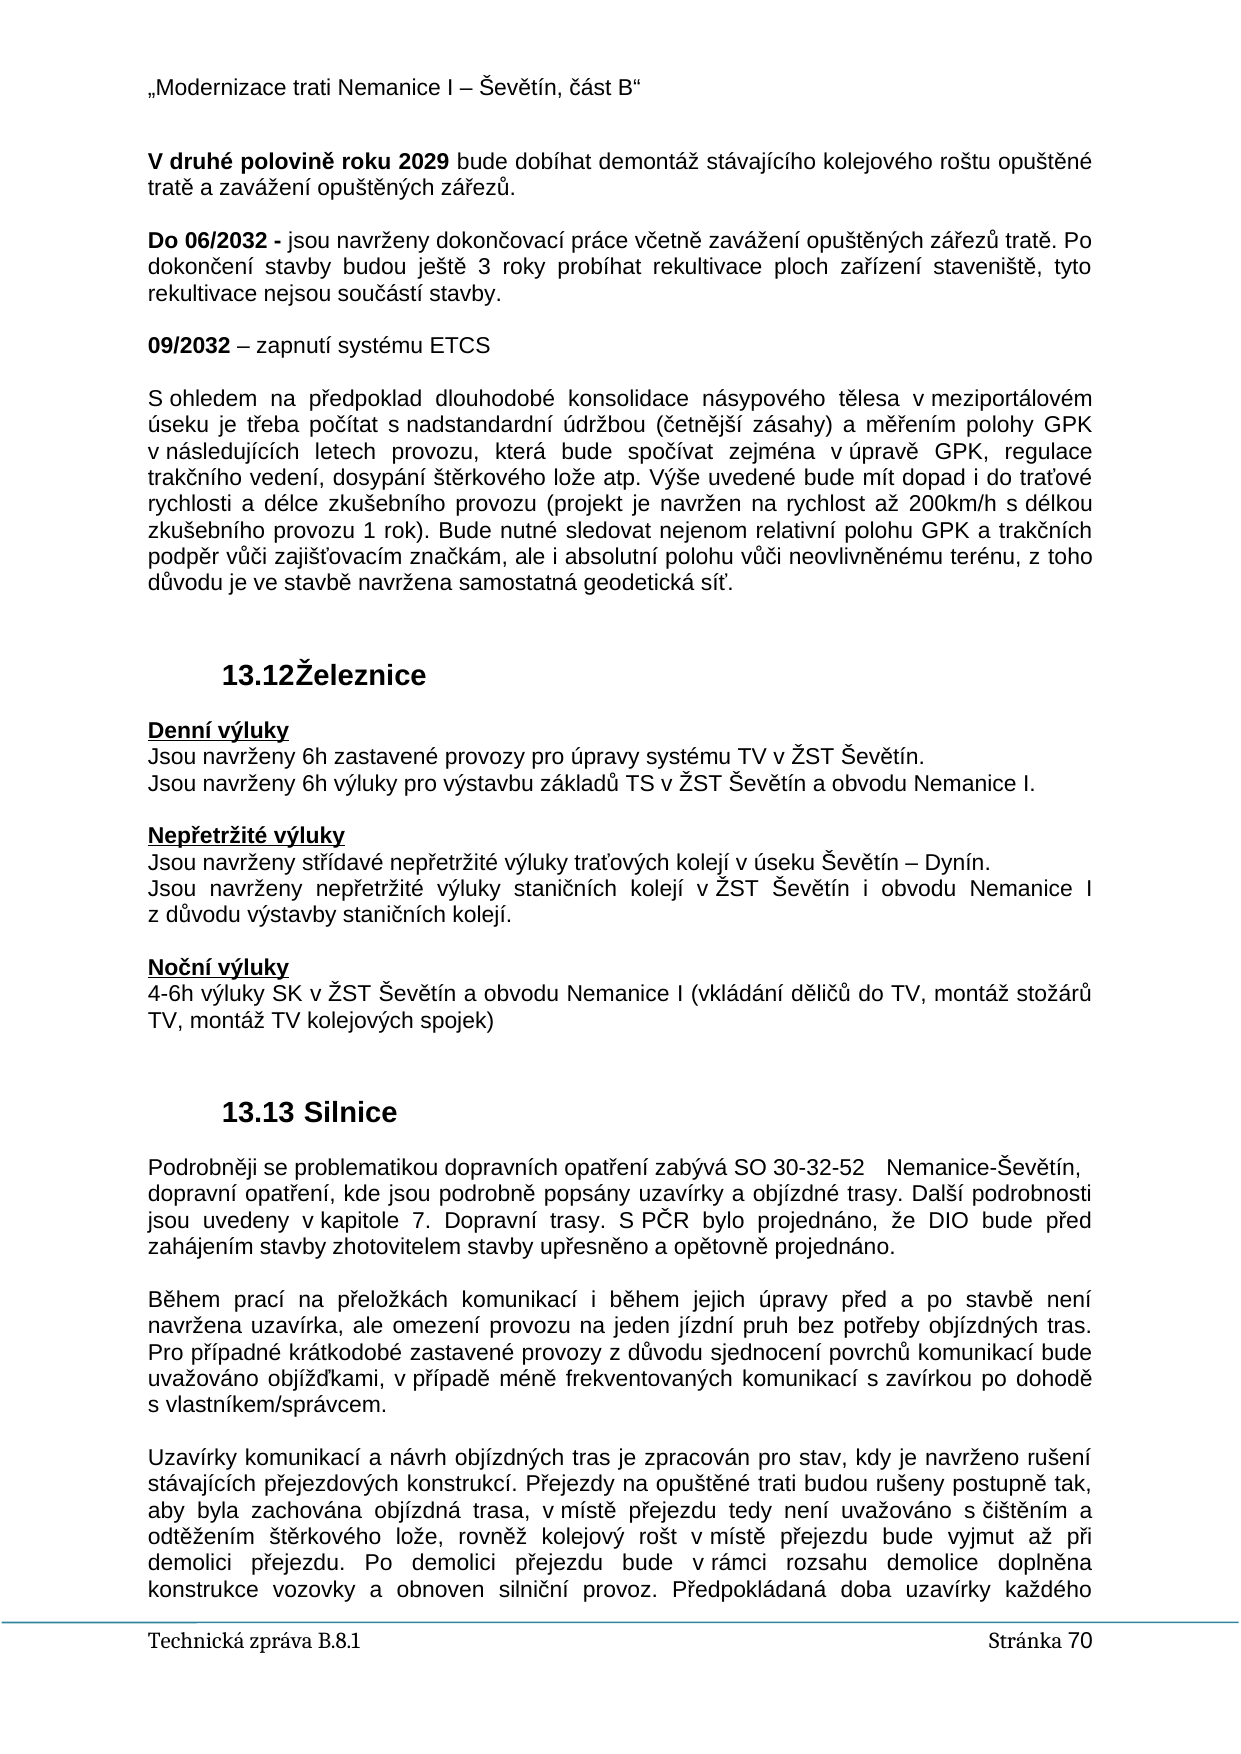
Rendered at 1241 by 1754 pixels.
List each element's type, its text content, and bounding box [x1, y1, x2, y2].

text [148, 1444, 1092, 1602]
text 09/2032 – zapnutí systému ETCS [148, 332, 1092, 358]
text Jsou navrženy nepřetržité výluky staničních kolejí v ŽST Ševětín i obvodu Nemanice I z důvodu výstavby staničních kolejí. [148, 875, 1092, 928]
text Noční výluky [148, 954, 1092, 980]
text S ohledem na předpoklad dlouhodobé konsolidace násypového tělesa v meziportálovém úseku je třeba počítat s nadstandardní údržbou (četnější zásahy) a měřením polohy GPK v následujících letech provozu, která bude spočívat zejména v úpravě GPK, regulace trakčního vedení, dosypání štěrkového lože atp. Výše uvedené bude mít dopad i do traťové rychlosti a délce zkušebního provozu (projekt je navržen na rychlost až 200km/h s délkou zkušebního provozu 1 rok). Bude nutné sledovat nejenom relativní polohu GPK a trakčních podpěr vůči zajišťovacím značkám, ale i absolutní polohu vůči neovlivněnému terénu, z toho důvodu je ve stavbě navržena samostatná geodetická síť. [148, 385, 1092, 596]
text Do 06/2032 - jsou navrženy dokončovací práce včetně zavážení opuštěných zářezů tratě. Po dokončení stavby budou ještě 3 roky probíhat rekultivace ploch zařízení staveniště, tyto rekultivace nejsou součástí stavby. [148, 227, 1092, 306]
text Podrobněji se problematikou dopravních opatření zabývá SO 30-32-52 Nemanice-Ševětín, dopravní opatření, kde jsou podrobně popsány uzavírky a objízdné trasy. Další podrobnosti jsou uvedeny v kapitole 7. Dopravní trasy. S PČR bylo projednáno, že DIO bude před zahájením stavby zhotovitelem stavby upřesněno a opětovně projednáno. [148, 1154, 1092, 1259]
subtitle Silnice [222, 1096, 1092, 1129]
text Jsou navrženy střídavé nepřetržité výluky traťových kolejí v úseku Ševětín – Dynín. [148, 848, 1092, 875]
text Jsou navrženy 6h zastavené provozy pro úpravy systému TV v ŽST Ševětín. [148, 743, 1092, 769]
text 4-6h výluky SK v ŽST Ševětín a obvodu Nemanice I (vkládání děličů do TV, montáž stožárů TV, montáž TV kolejových spojek) [148, 980, 1092, 1033]
text Nepřetržité výluky [148, 822, 1092, 848]
subtitle Železnice [222, 658, 1092, 692]
text Během prací na přeložkách komunikací i během jejich úpravy před a po stavbě není navržena uzavírka, ale omezení provozu na jeden jízdní pruh bez potřeby objízdných tras. Pro případné krátkodobé zastavené provozy z důvodu sjednocení povrchů komunikací bude uvažováno objížďkami, v případě méně frekventovaných komunikací s zavírkou po dohodě s vlastníkem/správcem. [148, 1286, 1092, 1418]
text V druhé polovině roku 2029 bude dobíhat demontáž stávajícího kolejového roštu opuštěné tratě a zavážení opuštěných zářezů. [148, 148, 1092, 200]
text Jsou navrženy 6h výluky pro výstavbu základů TS v ŽST Ševětín a obvodu Nemanice I. [148, 769, 1092, 796]
text Denní výluky [148, 717, 1092, 743]
